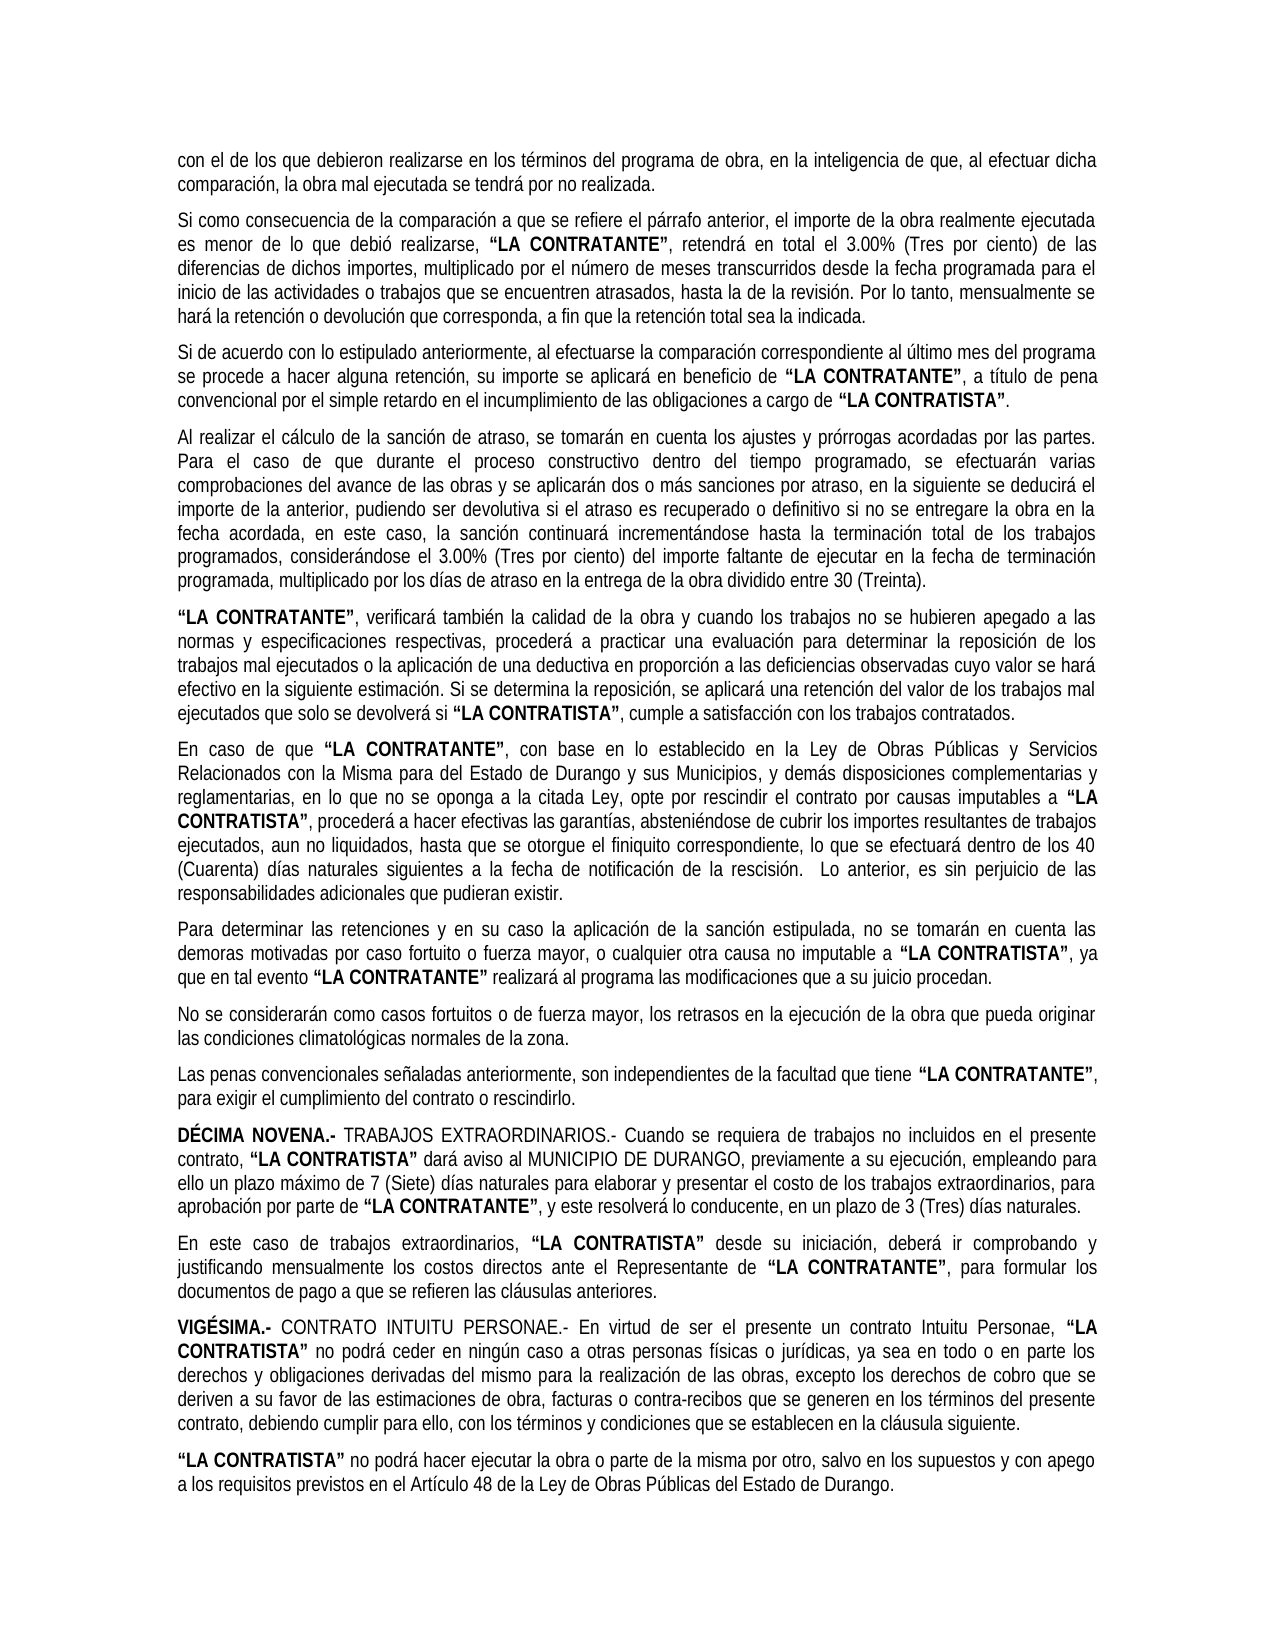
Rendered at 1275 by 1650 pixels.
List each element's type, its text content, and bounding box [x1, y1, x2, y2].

text “LA CONTRATANTE”, verificará también la calidad de la obra y cuando los trabajos no se hubieren apegado a las normas y especificaciones respectivas, procederá a practicar una evaluación para determinar la reposición de los trabajos mal ejecutados o la aplicación de una deductiva en proporción a las deficiencias observadas cuyo valor se hará efectivo en la siguiente estimación. Si se determina la reposición, se aplicará una retención del valor de los trabajos mal ejecutados que solo se devolverá si “LA CONTRATISTA”, cumple a satisfacción con los trabajos contratados. [177, 605, 1098, 725]
text Para determinar las retenciones y en su caso la aplicación de la sanción estipulada, no se tomarán en cuenta las demoras motivadas por caso fortuito o fuerza mayor, o cualquier otra causa no imputable a “LA CONTRATISTA”, ya que en tal evento “LA CONTRATANTE” realizará al programa las modificaciones que a su juicio procedan. [177, 917, 1098, 989]
text Las penas convencionales señaladas anteriormente, son independientes de la facultad que tiene “LA CONTRATANTE”, para exigir el cumplimiento del contrato o rescindirlo. [177, 1062, 1098, 1110]
text Al realizar el cálculo de la sanción de atraso, se tomarán en cuenta los ajustes y prórrogas acordadas por las partes. Para el caso de que durante el proceso constructivo dentro del tiempo programado, se efectuarán varias comprobaciones del avance de las obras y se aplicarán dos o más sanciones por atraso, en la siguiente se deducirá el importe de la anterior, pudiendo ser devolutiva si el atraso es recuperado o definitivo si no se entregare la obra en la fecha acordada, en este caso, la sanción continuará incrementándose hasta la terminación total de los trabajos programados, considerándose el 3.00% (Tres por ciento) del importe faltante de ejecutar en la fecha de terminación programada, multiplicado por los días de atraso en la entrega de la obra dividido entre 30 (Treinta). [177, 425, 1098, 592]
text En este caso de trabajos extraordinarios, “LA CONTRATISTA” desde su iniciación, deberá ir comprobando y justificando mensualmente los costos directos ante el Representante de “LA CONTRATANTE”, para formular los documentos de pago a que se refieren las cláusulas anteriores. [177, 1231, 1098, 1303]
text Si de acuerdo con lo estipulado anteriormente, al efectuarse la comparación correspondiente al último mes del programa se procede a hacer alguna retención, su importe se aplicará en beneficio de “LA CONTRATANTE”, a título de pena convencional por el simple retardo en el incumplimiento de las obligaciones a cargo de “LA CONTRATISTA”. [177, 340, 1098, 412]
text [177, 148, 1098, 196]
text VIGÉSIMA.- CONTRATO INTUITU PERSONAE.- En virtud de ser el presente un contrato Intuitu Personae, “LA CONTRATISTA” no podrá ceder en ningún caso a otras personas físicas o jurídicas, ya sea en todo o en parte los derechos y obligaciones derivadas del mismo para la realización de las obras, excepto los derechos de cobro que se deriven a su favor de las estimaciones de obra, facturas o contra-recibos que se generen en los términos del presente contrato, debiendo cumplir para ello, con los términos y condiciones que se establecen en la cláusula siguiente. [177, 1315, 1098, 1435]
text Si como consecuencia de la comparación a que se refiere el párrafo anterior, el importe de la obra realmente ejecutada es menor de lo que debió realizarse, “LA CONTRATANTE”, retendrá en total el 3.00% (Tres por ciento) de las diferencias de dichos importes, multiplicado por el número de meses transcurridos desde la fecha programada para el inicio de las actividades o trabajos que se encuentren atrasados, hasta la de la revisión. Por lo tanto, mensualmente se hará la retención o devolución que corresponda, a fin que la retención total sea la indicada. [177, 208, 1098, 328]
text DÉCIMA NOVENA.- TRABAJOS EXTRAORDINARIOS.- Cuando se requiera de trabajos no incluidos en el presente contrato, “LA CONTRATISTA” dará aviso al MUNICIPIO DE DURANGO, previamente a su ejecución, empleando para ello un plazo máximo de 7 (Siete) días naturales para elaborar y presentar el costo de los trabajos extraordinarios, para aprobación por parte de “LA CONTRATANTE”, y este resolverá lo conducente, en un plazo de 3 (Tres) días naturales. [177, 1123, 1098, 1218]
text “LA CONTRATISTA” no podrá hacer ejecutar la obra o parte de la misma por otro, salvo en los supuestos y con apego a los requisitos previstos en el Artículo 48 de la Ley de Obras Públicas del Estado de Durango. [177, 1448, 1098, 1496]
text No se considerarán como casos fortuitos o de fuerza mayor, los retrasos en la ejecución de la obra que pueda originar las condiciones climatológicas normales de la zona. [177, 1002, 1098, 1050]
text En caso de que “LA CONTRATANTE”, con base en lo establecido en la Ley de Obras Públicas y Servicios Relacionados con la Misma para del Estado de Durango y sus Municipios, y demás disposiciones complementarias y reglamentarias, en lo que no se oponga a la citada Ley, opte por rescindir el contrato por causas imputables a “LA CONTRATISTA”, procederá a hacer efectivas las garantías, absteniéndose de cubrir los importes resultantes de trabajos ejecutados, aun no liquidados, hasta que se otorgue el finiquito correspondiente, lo que se efectuará dentro de los 40 (Cuarenta) días naturales siguientes a la fecha de notificación de la rescisión. Lo anterior, es sin perjuicio de las responsabilidades adicionales que pudieran existir. [177, 737, 1098, 905]
